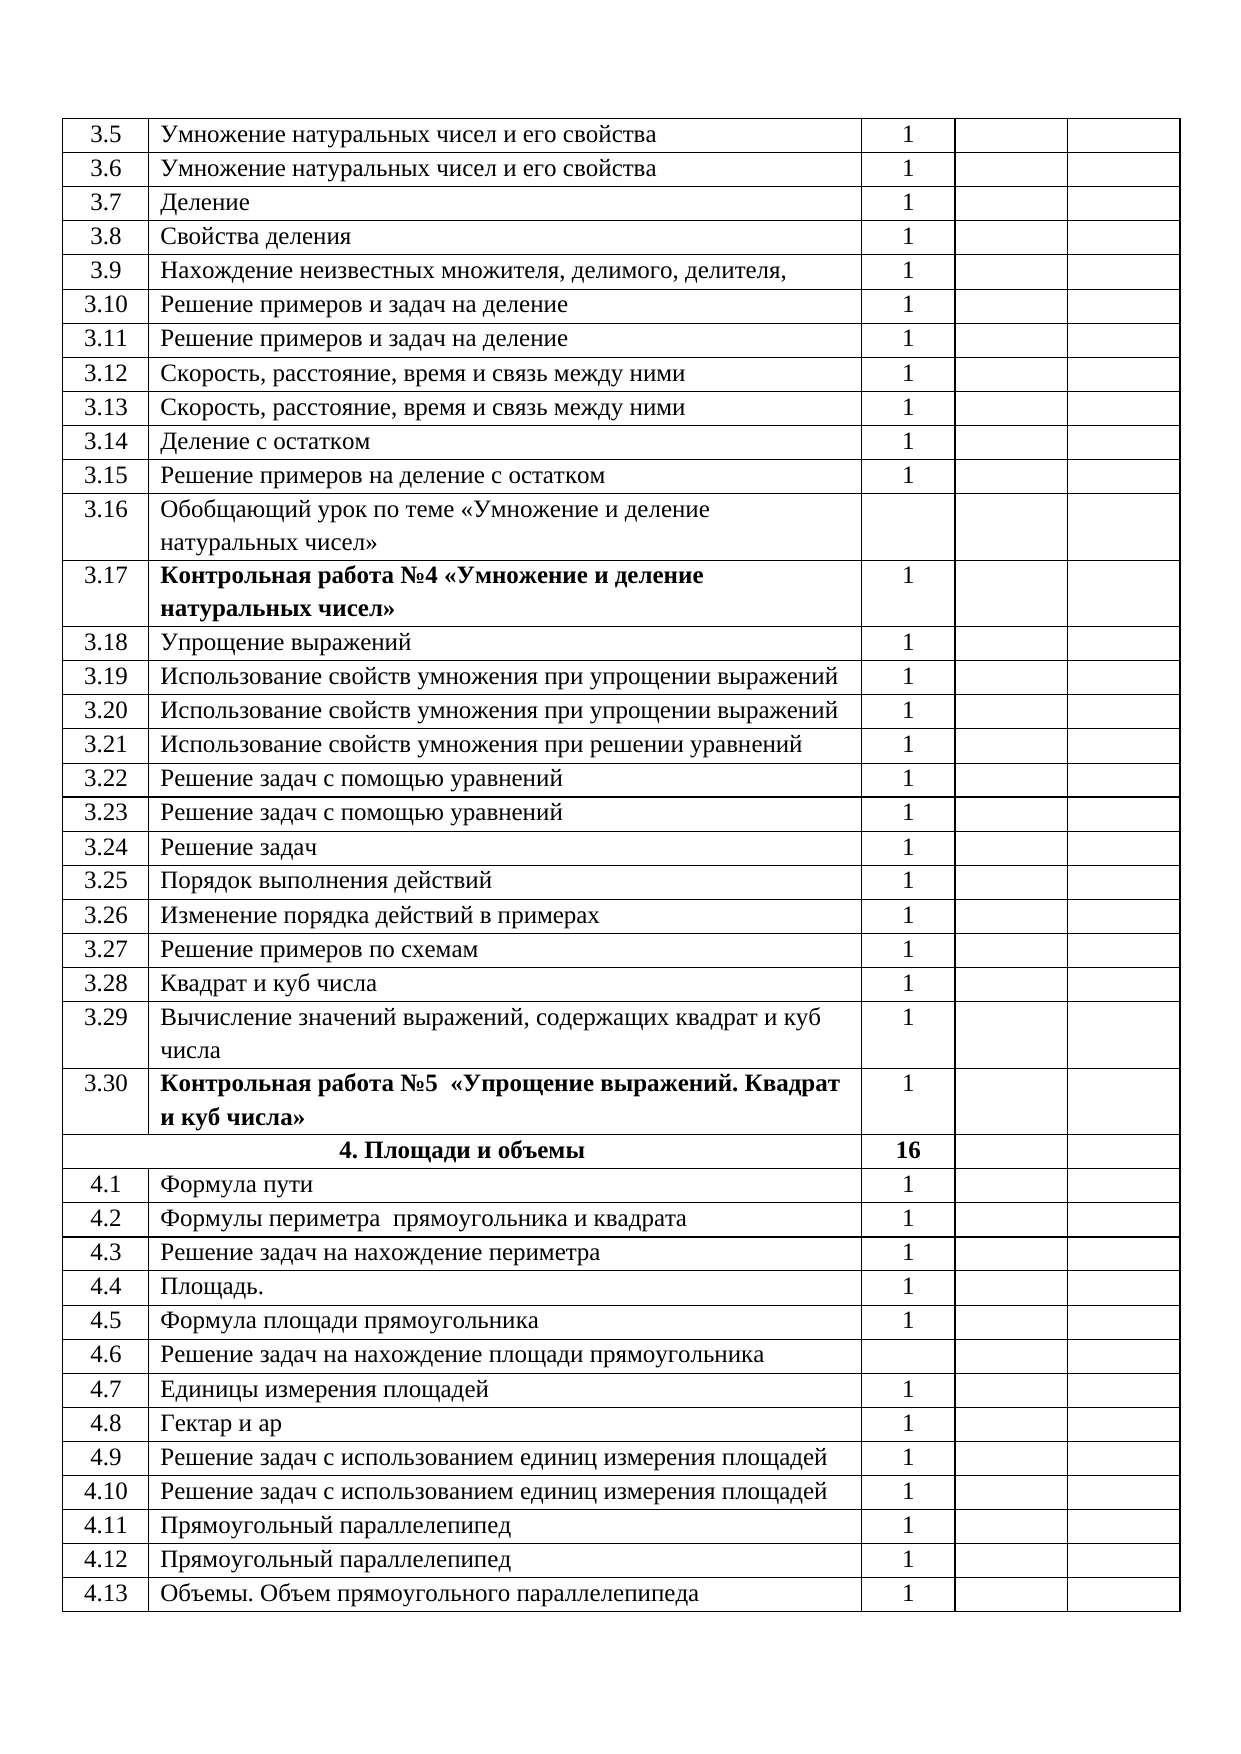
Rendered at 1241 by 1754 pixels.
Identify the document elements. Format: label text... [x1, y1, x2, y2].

table_cell Контрольная работа №5 «Упрощение выражений. Квадрат и куб числа» [149, 1069, 861, 1134]
table_cell 1 [862, 1002, 954, 1067]
table_cell Прямоугольный параллелепипед [149, 1510, 861, 1543]
table_cell [956, 1002, 1067, 1067]
table_cell 1 [862, 798, 954, 831]
table_cell Решение задач с использованием единиц измерения площадей [149, 1476, 861, 1509]
table_cell Формулы периметра прямоугольника и квадрата [149, 1203, 861, 1236]
table_cell [1068, 1442, 1179, 1475]
table_cell 3.20 [63, 695, 148, 728]
table_cell [956, 1203, 1067, 1236]
table_cell [1068, 1135, 1179, 1168]
table_cell Решение задач [149, 832, 861, 864]
table_cell [1068, 832, 1179, 864]
table_cell Порядок выполнения действий [149, 866, 861, 899]
table_cell Изменение порядка действий в примерах [149, 900, 861, 933]
table_cell Решение примеров на деление с остатком [149, 460, 861, 493]
table_cell [956, 661, 1067, 694]
table_cell [956, 627, 1067, 660]
table_cell Решение задач на нахождение периметра [149, 1238, 861, 1270]
table_cell 1 [862, 119, 954, 152]
table_cell 3.10 [63, 290, 148, 322]
table_cell 1 [862, 695, 954, 728]
table_cell [1068, 119, 1179, 152]
table_cell Решение примеров по схемам [149, 934, 861, 967]
table_cell 1 [862, 1510, 954, 1543]
table_cell 3.8 [63, 221, 148, 254]
table_cell 1 [862, 426, 954, 459]
table_cell Решение задач с помощью уравнений [149, 764, 861, 796]
table_cell [956, 290, 1067, 322]
table_cell 4.10 [63, 1476, 148, 1509]
table_cell 3.12 [63, 358, 148, 391]
table_cell [1068, 358, 1179, 391]
table_cell 3.5 [63, 119, 148, 152]
table_cell [1068, 324, 1179, 357]
table_cell [1068, 561, 1179, 626]
table_cell [1068, 900, 1179, 933]
table_cell 1 [862, 866, 954, 899]
table_cell 3.28 [63, 968, 148, 1001]
table_cell [956, 221, 1067, 254]
table_cell 1 [862, 392, 954, 425]
table_cell 4. Площади и объемы [63, 1135, 861, 1168]
table_cell 3.19 [63, 661, 148, 694]
table_cell Решение задач с помощью уравнений [149, 798, 861, 831]
table_cell [1068, 1510, 1179, 1543]
table_cell 1 [862, 934, 954, 967]
table_cell 1 [862, 290, 954, 322]
table_cell [1068, 1476, 1179, 1509]
table_cell Использование свойств умножения при упрощении выражений [149, 661, 861, 694]
table_cell [1068, 426, 1179, 459]
table_cell [956, 1340, 1067, 1373]
table_cell [1068, 934, 1179, 967]
table_cell 4.6 [63, 1340, 148, 1373]
table_cell [956, 1135, 1067, 1168]
table_cell 1 [862, 1169, 954, 1202]
table_cell [956, 1306, 1067, 1338]
table_cell [1068, 1238, 1179, 1270]
table_cell [1068, 460, 1179, 493]
table_cell [1068, 798, 1179, 831]
table_cell [1068, 187, 1179, 220]
table_cell [956, 1544, 1067, 1577]
table_cell [1068, 968, 1179, 1001]
table_cell [1068, 1544, 1179, 1577]
table_cell 3.24 [63, 832, 148, 864]
table_cell Гектар и ар [149, 1408, 861, 1441]
table_cell 4.8 [63, 1408, 148, 1441]
table_cell 3.29 [63, 1002, 148, 1067]
table_cell 1 [862, 729, 954, 762]
table_cell [1068, 1374, 1179, 1407]
table_cell 3.14 [63, 426, 148, 459]
table_cell [956, 358, 1067, 391]
table_cell [1068, 661, 1179, 694]
table_cell [1068, 1271, 1179, 1304]
table_cell Решение задач на нахождение площади прямоугольника [149, 1340, 861, 1373]
table_cell 1 [862, 187, 954, 220]
table_cell 1 [862, 968, 954, 1001]
table_cell 1 [862, 1544, 954, 1577]
table_cell [956, 764, 1067, 796]
table_cell [1068, 1340, 1179, 1373]
table_cell [1068, 1169, 1179, 1202]
table_cell [1068, 866, 1179, 899]
table_cell 1 [862, 627, 954, 660]
table_cell 4.3 [63, 1238, 148, 1270]
table_cell [1068, 153, 1179, 186]
table_cell Использование свойств умножения при решении уравнений [149, 729, 861, 762]
table_cell [956, 1578, 1067, 1611]
table_cell 1 [862, 255, 954, 288]
table_cell Площадь. [149, 1271, 861, 1304]
table_cell Деление [149, 187, 861, 220]
table_cell 4.2 [63, 1203, 148, 1236]
table_cell 1 [862, 1203, 954, 1236]
table_cell [956, 1238, 1067, 1270]
table_cell 1 [862, 1069, 954, 1134]
table_cell [1068, 255, 1179, 288]
table_cell [862, 494, 954, 559]
table_cell Контрольная работа №4 «Умножение и деление натуральных чисел» [149, 561, 861, 626]
table_cell [1068, 627, 1179, 660]
table_cell [956, 119, 1067, 152]
table_cell [956, 494, 1067, 559]
table_cell [956, 426, 1067, 459]
table_cell [956, 392, 1067, 425]
table_cell [956, 832, 1067, 864]
table_cell Вычисление значений выражений, содержащих квадрат и куб числа [149, 1002, 861, 1067]
table_cell [956, 968, 1067, 1001]
table_cell 3.18 [63, 627, 148, 660]
table_cell [956, 1271, 1067, 1304]
table_cell 3.6 [63, 153, 148, 186]
table_cell 1 [862, 1578, 954, 1611]
table_cell [956, 460, 1067, 493]
table_cell [956, 866, 1067, 899]
table_cell [1068, 1408, 1179, 1441]
table_cell 3.30 [63, 1069, 148, 1134]
table_cell [1068, 729, 1179, 762]
table_cell Скорость, расстояние, время и связь между ними [149, 392, 861, 425]
table_cell Использование свойств умножения при упрощении выражений [149, 695, 861, 728]
table_cell 3.23 [63, 798, 148, 831]
table_cell 4.5 [63, 1306, 148, 1338]
table_cell Формула площади прямоугольника [149, 1306, 861, 1338]
table_cell [1068, 221, 1179, 254]
table_cell [956, 934, 1067, 967]
table_cell [956, 1169, 1067, 1202]
table_cell [956, 561, 1067, 626]
table_cell 4.4 [63, 1271, 148, 1304]
table_cell [956, 324, 1067, 357]
table_cell Квадрат и куб числа [149, 968, 861, 1001]
table_cell [1068, 494, 1179, 559]
table_cell 1 [862, 1476, 954, 1509]
table_cell 3.21 [63, 729, 148, 762]
table_cell [1068, 290, 1179, 322]
table_cell [1068, 1069, 1179, 1134]
table_cell Решение задач с использованием единиц измерения площадей [149, 1442, 861, 1475]
table_cell Умножение натуральных чисел и его свойства [149, 153, 861, 186]
table_cell [956, 255, 1067, 288]
table_cell Умножение натуральных чисел и его свойства [149, 119, 861, 152]
table_cell Обобщающий урок по теме «Умножение и деление натуральных чисел» [149, 494, 861, 559]
table_cell 4.7 [63, 1374, 148, 1407]
table_cell 1 [862, 832, 954, 864]
table_cell 1 [862, 1442, 954, 1475]
table_cell 4.13 [63, 1578, 148, 1611]
table_cell 4.1 [63, 1169, 148, 1202]
table_cell [1068, 695, 1179, 728]
table_cell 1 [862, 1306, 954, 1338]
table_cell 3.11 [63, 324, 148, 357]
table_cell Прямоугольный параллелепипед [149, 1544, 861, 1577]
table_cell [956, 798, 1067, 831]
table_cell 3.27 [63, 934, 148, 967]
table_cell Решение примеров и задач на деление [149, 324, 861, 357]
table_cell Формула пути [149, 1169, 861, 1202]
table_cell 4.9 [63, 1442, 148, 1475]
table_cell [956, 153, 1067, 186]
table_cell 3.25 [63, 866, 148, 899]
table_cell [956, 1374, 1067, 1407]
table_cell Решение примеров и задач на деление [149, 290, 861, 322]
table_cell 3.22 [63, 764, 148, 796]
table_cell [1068, 1578, 1179, 1611]
table_cell Упрощение выражений [149, 627, 861, 660]
table_cell 1 [862, 661, 954, 694]
table_cell 4.11 [63, 1510, 148, 1543]
table_cell Объемы. Объем прямоугольного параллелепипеда [149, 1578, 861, 1611]
table_cell [1068, 764, 1179, 796]
table_cell 1 [862, 561, 954, 626]
table_cell [956, 900, 1067, 933]
table_cell [956, 1442, 1067, 1475]
table_cell 3.26 [63, 900, 148, 933]
table_cell 1 [862, 1408, 954, 1441]
table_cell Скорость, расстояние, время и связь между ними [149, 358, 861, 391]
table_cell [956, 1510, 1067, 1543]
table_cell Деление с остатком [149, 426, 861, 459]
table_cell 4.12 [63, 1544, 148, 1577]
table_cell [862, 1340, 954, 1373]
table_cell 1 [862, 1238, 954, 1270]
table_cell 1 [862, 358, 954, 391]
table_cell [956, 1069, 1067, 1134]
table_cell 3.9 [63, 255, 148, 288]
table_cell [956, 695, 1067, 728]
table_cell 1 [862, 221, 954, 254]
table_cell 3.16 [63, 494, 148, 559]
table_cell Нахождение неизвестных множителя, делимого, делителя, [149, 255, 861, 288]
table_cell [956, 1476, 1067, 1509]
table_cell [956, 1408, 1067, 1441]
table_cell 3.13 [63, 392, 148, 425]
table_cell Единицы измерения площадей [149, 1374, 861, 1407]
table_cell 3.17 [63, 561, 148, 626]
table_cell Свойства деления [149, 221, 861, 254]
table_cell 16 [862, 1135, 954, 1168]
table_cell 1 [862, 764, 954, 796]
table_cell 3.7 [63, 187, 148, 220]
table_cell 1 [862, 460, 954, 493]
table_cell [956, 187, 1067, 220]
table_cell 1 [862, 324, 954, 357]
table_cell 1 [862, 1271, 954, 1304]
table_cell 1 [862, 153, 954, 186]
table_cell [1068, 1306, 1179, 1338]
table_cell [956, 729, 1067, 762]
table_cell 1 [862, 900, 954, 933]
table_cell [1068, 1203, 1179, 1236]
table_cell 1 [862, 1374, 954, 1407]
table_cell 3.15 [63, 460, 148, 493]
table_cell [1068, 1002, 1179, 1067]
table_cell [1068, 392, 1179, 425]
